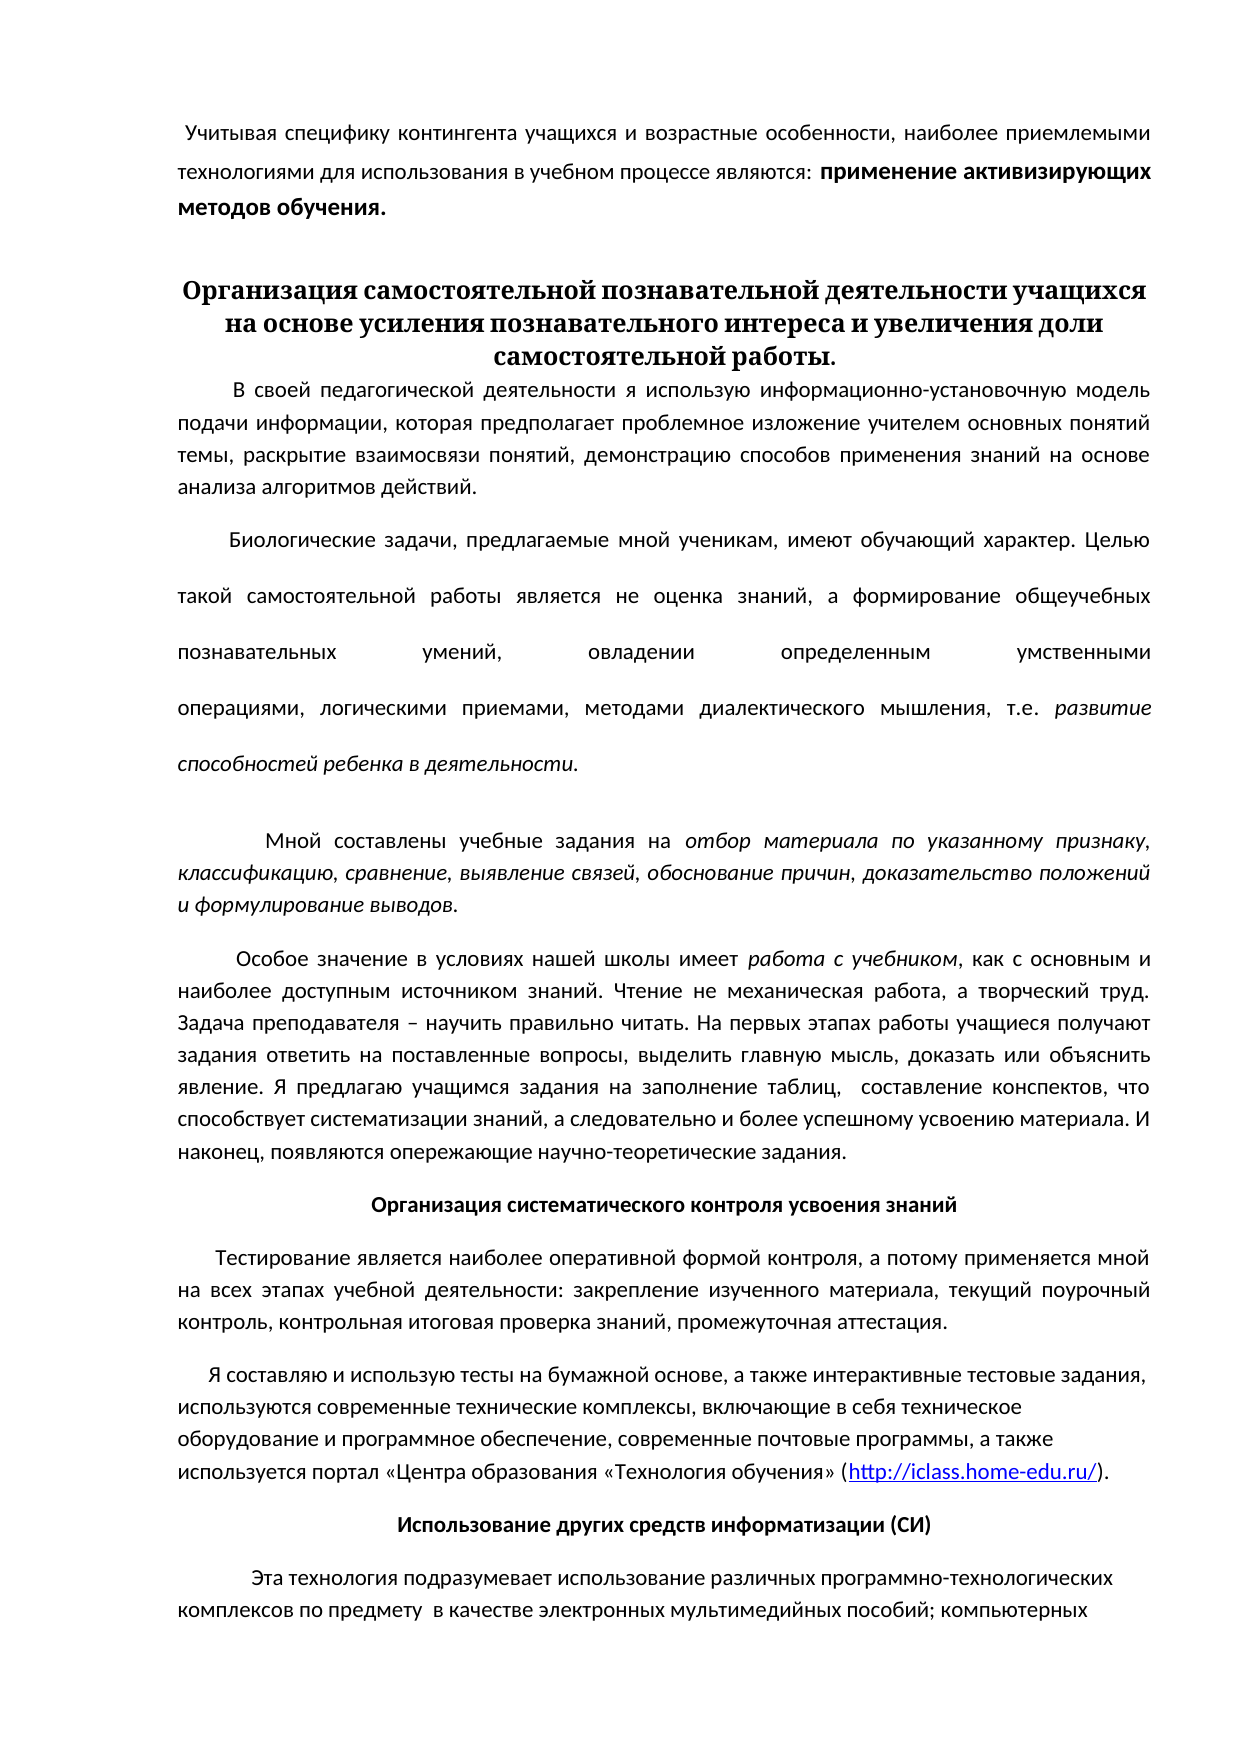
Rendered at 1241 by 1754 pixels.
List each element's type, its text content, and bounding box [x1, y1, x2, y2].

text Биологические задачи, предлагаемые мной ученикам, имеют обучающий характер. Целью такой самостоятельной работы является не оценка знаний, а формирование общеучебных познавательных умений, овладении определенным умственными операциями, логическими приемами, методами диалектического мышления, т.е. развитие способностей ребенка в деятельности. [177, 525, 1152, 777]
text В своей педагогической деятельности я использую информационно-установочную модель подачи информации, которая предполагает проблемное изложение учителем основных понятий темы, раскрытие взаимосвязи понятий, демонстрацию способов применения знаний на основе анализа алгоритмов действий. [177, 376, 1152, 500]
text Мной составлены учебные задания на отбор материала по указанному признаку, классификацию, сравнение, выявление связей, обоснование причин, доказательство положений и формулирование выводов. [177, 826, 1152, 919]
subtitle Организация самостоятельной познавательной деятельности учащихся на основе усиления познавательного интереса и увеличения доли самостоятельной работы. [177, 277, 1152, 371]
text Я составляю и использую тесты на бумажной основе, а также интерактивные тестовые задания, используются современные технические комплексы, включающие в себя техническое оборудование и программное обеспечение, современные почтовые программы, а также используется портал «Центра образования «Технология обучения» (http://iclass.home-edu.ru/). [177, 1360, 1152, 1485]
text Учитывая специфику контингента учащихся и возрастные особенности, наиболее приемлемыми технологиями для использования в учебном процессе являются: применение активизирующих методов обучения. [177, 118, 1152, 222]
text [177, 1563, 1152, 1623]
text Использование других средств информатизации (СИ) [177, 1510, 1152, 1538]
text Особое значение в условиях нашей школы имеет работа с учебником, как с основным и наиболее доступным источником знаний. Чтение не механическая работа, а творческий труд. Задача преподавателя – научить правильно читать. На первых этапах работы учащиеся получают задания ответить на поставленные вопросы, выделить главную мысль, доказать или объяснить явление. Я предлагаю учащимся задания на заполнение таблиц, составление конспектов, что способствует систематизации знаний, а следовательно и более успешному усвоению материала. И наконец, появляются опережающие научно-теоретические задания. [177, 944, 1152, 1165]
text Организация систематического контроля усвоения знаний [177, 1190, 1152, 1218]
text Тестирование является наиболее оперативной формой контроля, а потому применяется мной на всех этапах учебной деятельности: закрепление изученного материала, текущий поурочный контроль, контрольная итоговая проверка знаний, промежуточная аттестация. [177, 1243, 1152, 1335]
